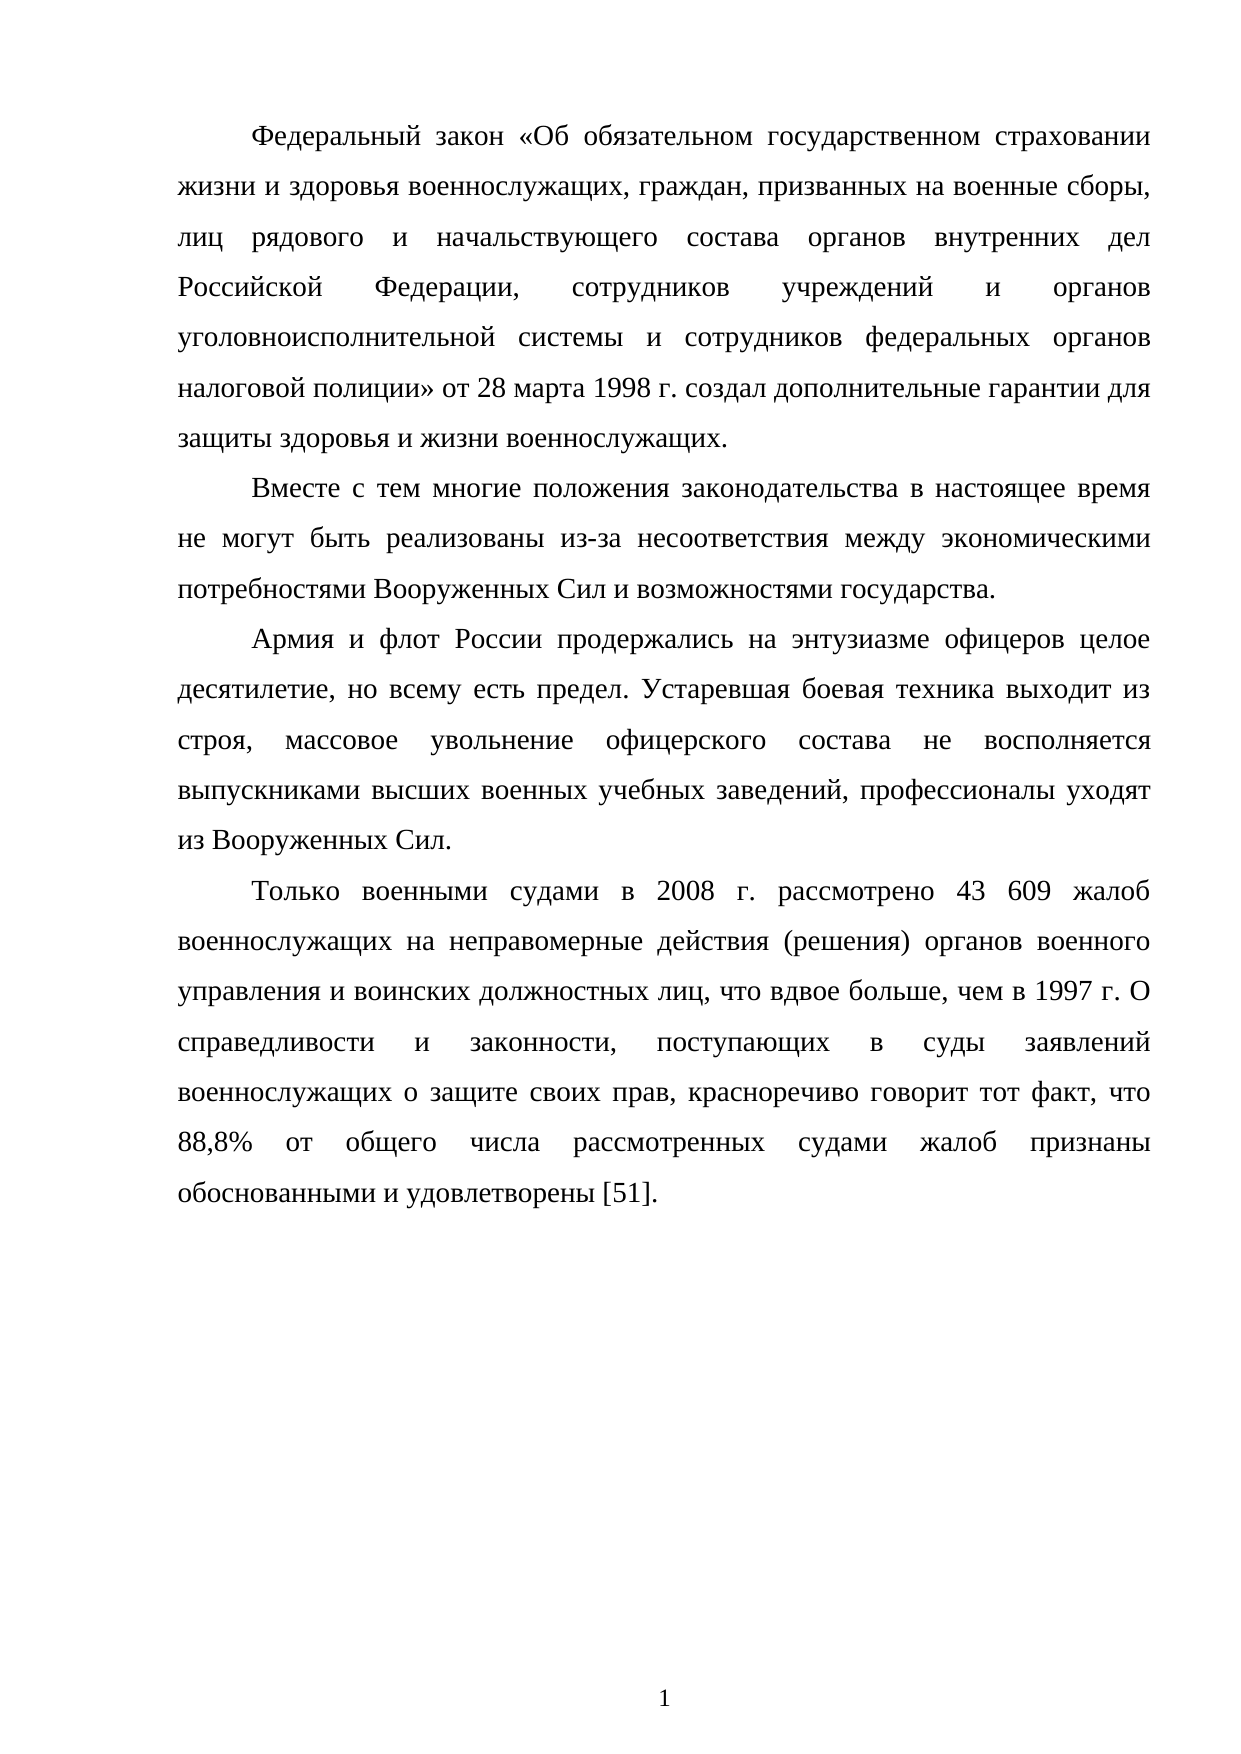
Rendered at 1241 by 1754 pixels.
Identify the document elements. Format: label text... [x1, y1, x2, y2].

text Вместе с тем многие положения законодательства в настоящее время не могут быть реализованы из-за несоответствия между экономическими потребностями Вооруженных Сил и возможностями государства. [177, 470, 1152, 604]
text Только военными судами в 2008 г. рассмотрено 43 609 жалоб военнослужащих на неправомерные действия (решения) органов военного управления и воинских должностных лиц, что вдвое больше, чем в 1997 г. О справедливости и законности, поступающих в суды заявлений военнослужащих о защите своих прав, красноречиво говорит тот факт, что 88,8% от общего числа рассмотренных судами жалоб признаны обоснованными и удовлетворены [51]. [177, 873, 1152, 1208]
text Федеральный закон «Об обязательном государственном страховании жизни и здоровья военнослужащих, граждан, призванных на военные сборы, лиц рядового и начальствующего состава органов внутренних дел Российской Федерации, сотрудников учреждений и органов уголовноисполнительной системы и сотрудников федеральных органов налоговой полиции» от 28 марта 1998 г. создал дополнительные гарантии для защиты здоровья и жизни военнослужащих. [177, 118, 1152, 453]
text Армия и флот России продержались на энтузиазме офицеров целое десятилетие, но всему есть предел. Устаревшая боевая техника выходит из строя, массовое увольнение офицерского состава не восполняется выпускниками высших военных учебных заведений, профессионалы уходят из Вооруженных Сил. [177, 621, 1152, 856]
